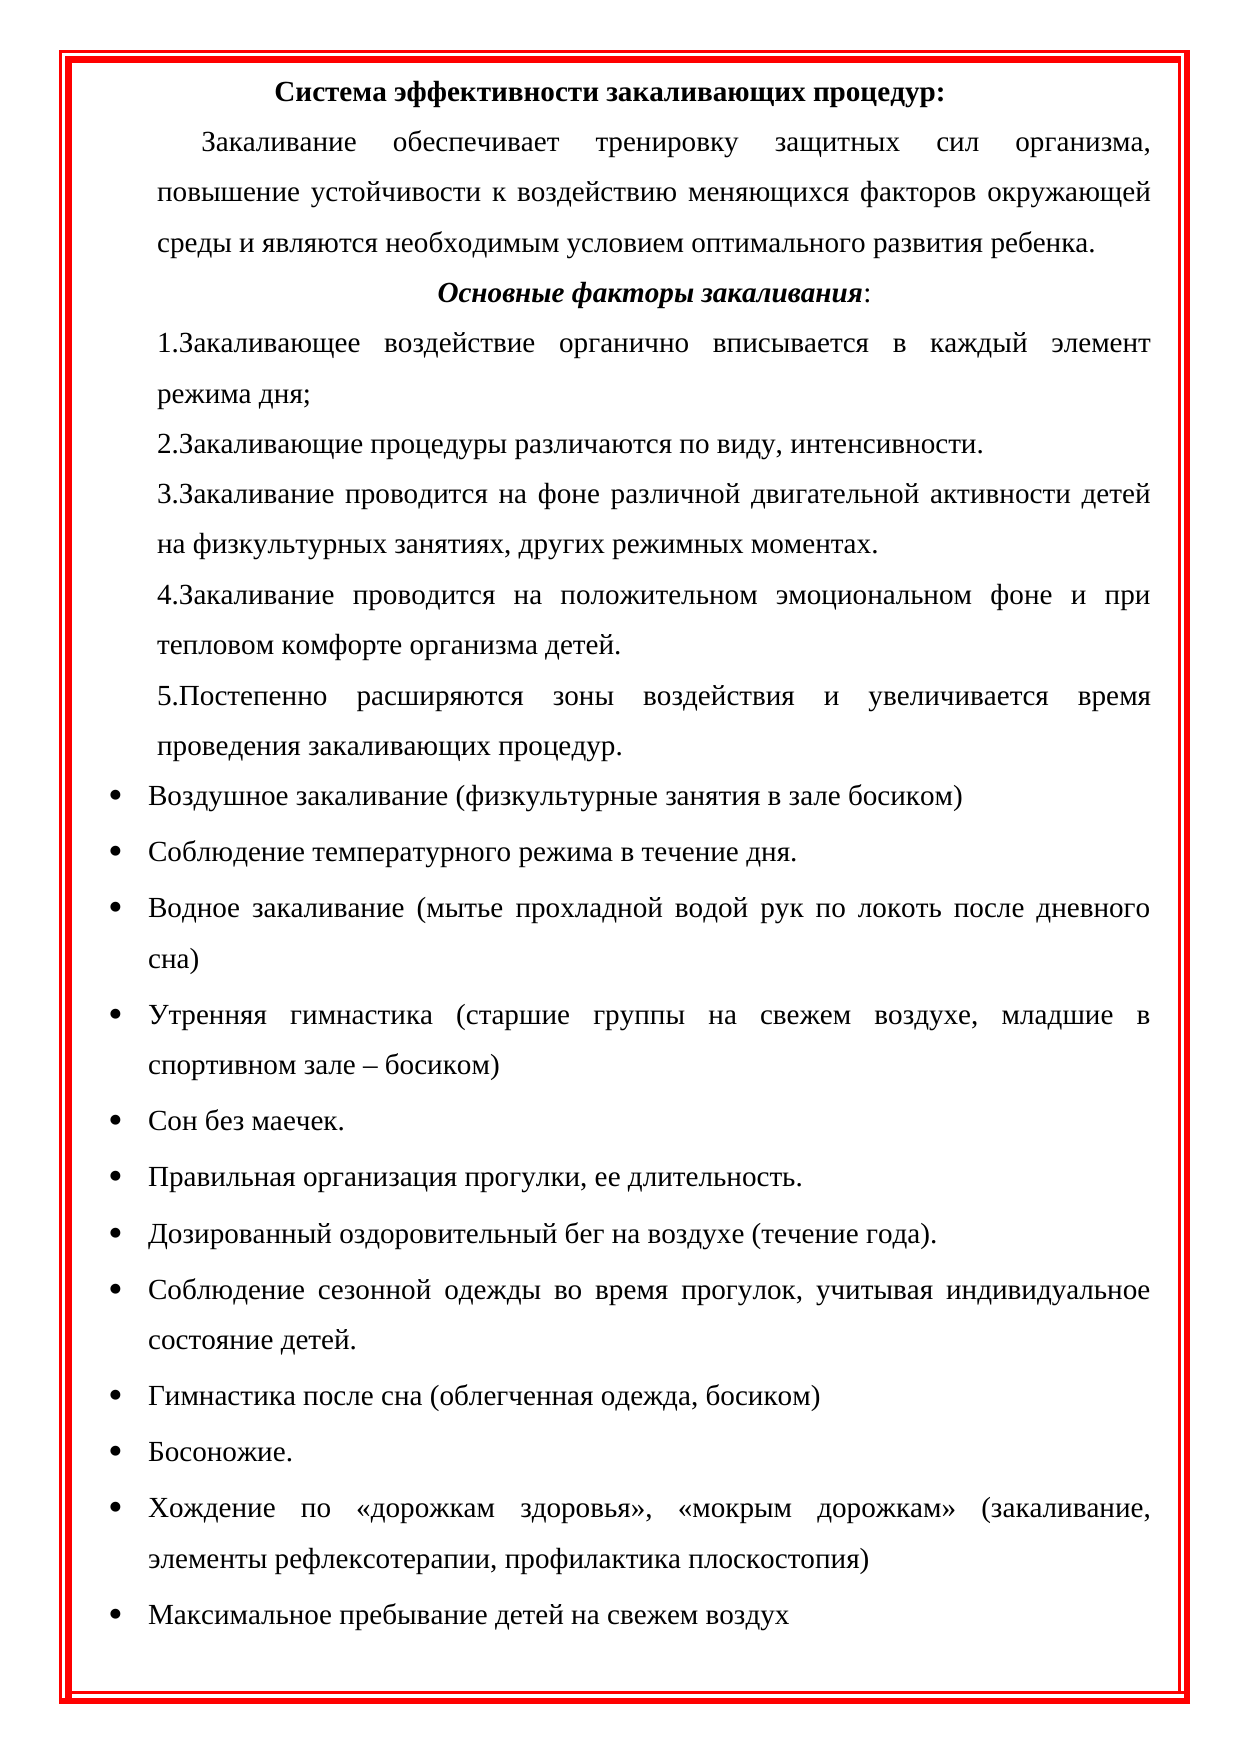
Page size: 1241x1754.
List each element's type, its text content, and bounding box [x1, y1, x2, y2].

list Босоножие. [110, 1434, 1152, 1468]
text 4.Закаливание проводится на положительном эмоциональном фоне и при тепловом комфорте организма детей. [157, 577, 1152, 661]
list Дозированный оздоровительный бег на воздухе (течение года). [110, 1216, 1152, 1249]
text Система эффективности закаливающих процедур: [72, 74, 1152, 107]
text 5.Постепенно расширяются зоны воздействия и увеличивается время проведения закаливающих процедур. [157, 678, 1152, 761]
list Сон без маечек. [110, 1103, 1152, 1137]
text 1.Закаливающее воздействие органично вписывается в каждый элемент режима дня; [157, 325, 1152, 409]
text Закаливание обеспечивает тренировку защитных сил организма, повышение устойчивости к воздействию меняющихся факторов окружающей среды и являются необходимым условием оптимального развития ребенка. [157, 124, 1152, 258]
list Гимнастика после сна (облегченная одежда, босиком) [110, 1378, 1152, 1412]
text Основные факторы закаливания: [157, 275, 1152, 309]
list Хождение по «дорожкам здоровья», «мокрым дорожкам» (закаливание, элементы рефлексотерапии, профилактика плоскостопия) [110, 1491, 1152, 1574]
list Водное закаливание (мытье прохладной водой рук по локоть после дневного сна) [110, 891, 1152, 974]
list Соблюдение сезонной одежды во время прогулок, учитывая индивидуальное состояние детей. [110, 1272, 1152, 1356]
list Утренняя гимнастика (старшие группы на свежем воздухе, младшие в спортивном зале – босиком) [110, 997, 1152, 1081]
list Воздушное закаливание (физкультурные занятия в зале босиком) [110, 778, 1152, 812]
list Соблюдение температурного режима в течение дня. [110, 834, 1152, 868]
list Максимальное пребывание детей на свежем воздух [110, 1597, 1152, 1631]
list Правильная организация прогулки, ее длительность. [110, 1159, 1152, 1193]
text 3.Закаливание проводится на фоне различной двигательной активности детей на физкультурных занятиях, других режимных моментах. [157, 476, 1152, 560]
text 2.Закаливающие процедуры различаются по виду, интенсивности. [157, 426, 1152, 459]
